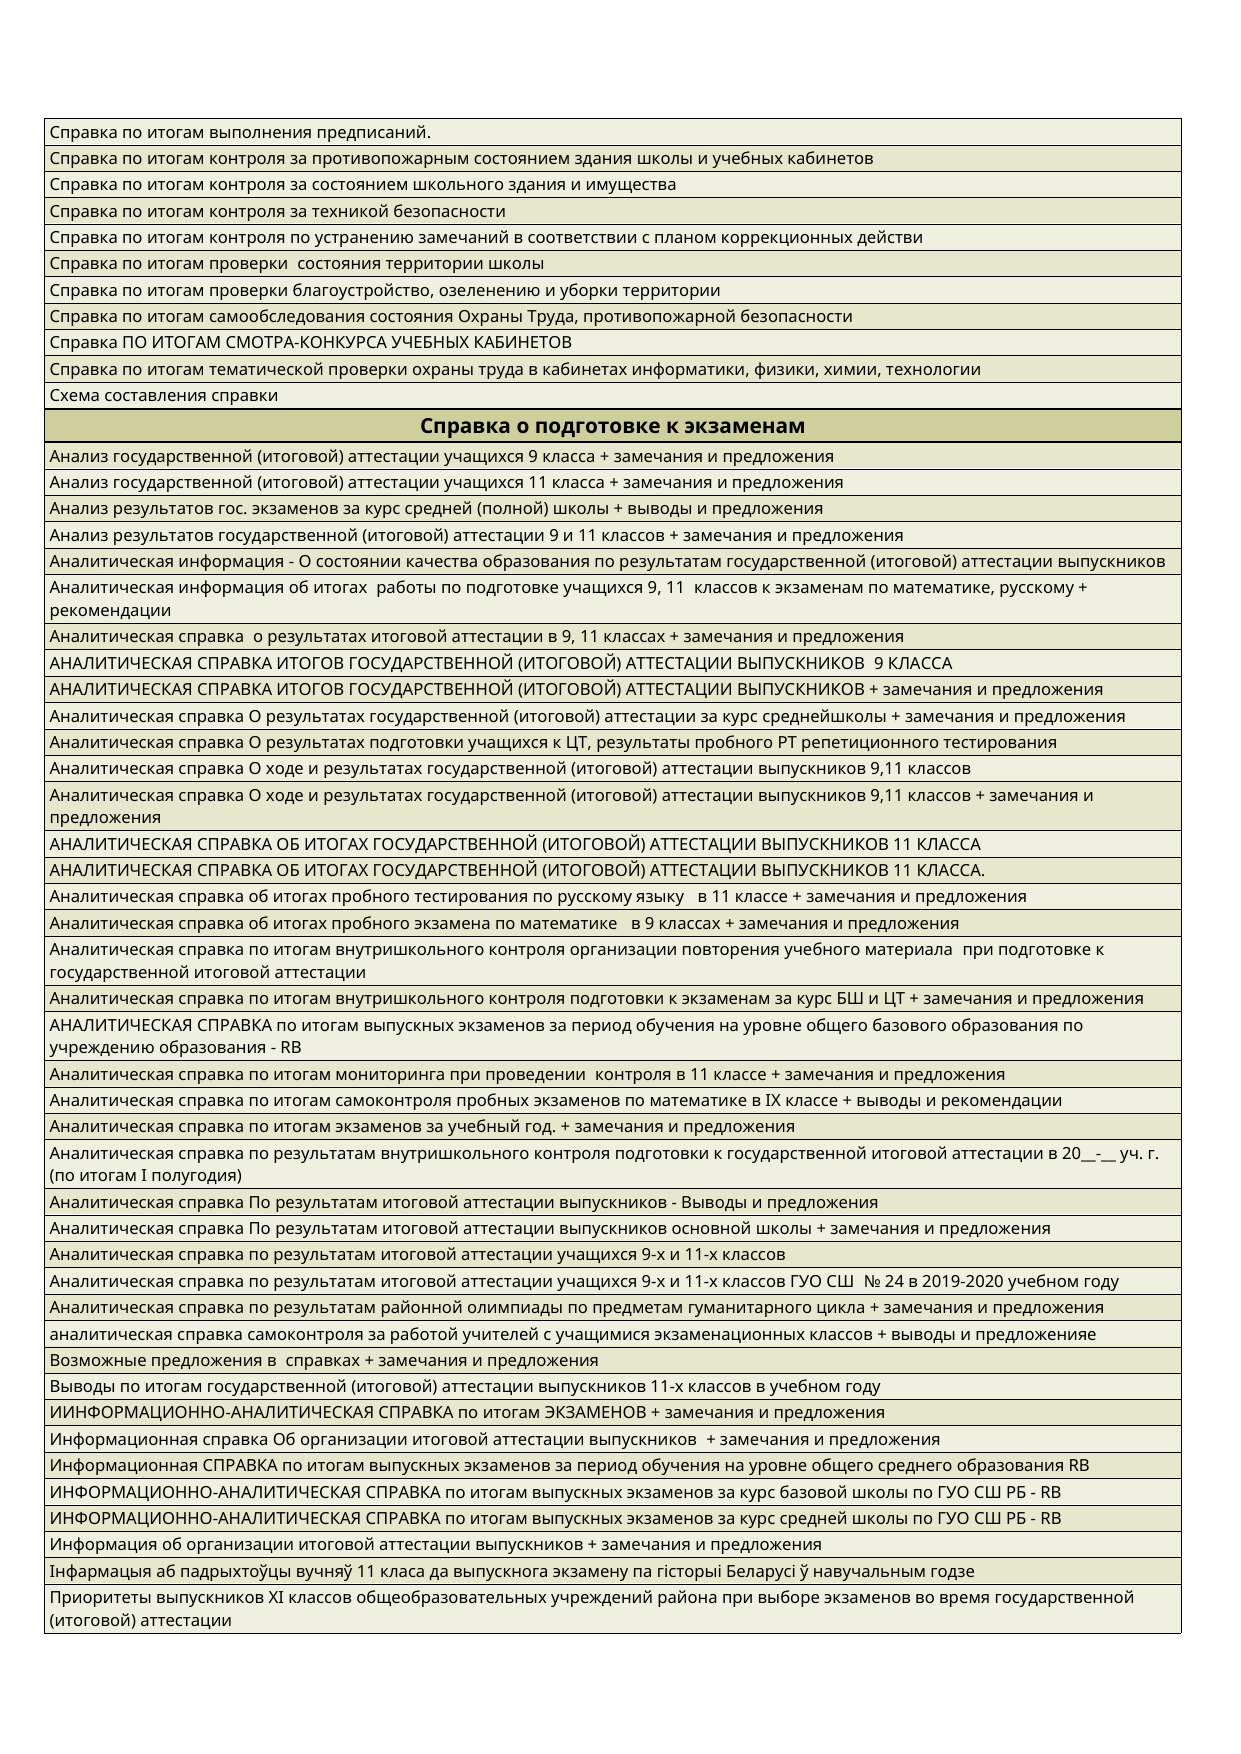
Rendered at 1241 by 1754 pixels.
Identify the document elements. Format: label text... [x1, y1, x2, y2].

table_cell Анализ государственной (итоговой) аттестации учащихся 9 класса + замечания и предложения [45, 443, 1181, 468]
table_cell Інфармацыя аб падрыхтоўцы вучняў 11 класа да выпускнога экзамену па гісторыі Беларусі ў навучальным годзе [45, 1558, 1181, 1583]
table_cell Возможные предложения в справках + замечания и предложения [45, 1348, 1181, 1373]
table_cell АНАЛИТИЧЕСКАЯ СПРАВКА ИТОГОВ ГОСУДАРСТВЕННОЙ (ИТОГОВОЙ) АТТЕСТАЦИИ ВЫПУСКНИКОВ 9 КЛАССА [45, 650, 1181, 676]
table_cell ИИНФОРМАЦИОННО-АНАЛИТИЧЕСКАЯ СПРАВКА по итогам ЭКЗАМЕНОВ + замечания и предложения [45, 1400, 1181, 1425]
table_cell Аналитическая справка По результатам итоговой аттестации выпускников основной школы + замечания и предложения [45, 1216, 1181, 1241]
table_cell АНАЛИТИЧЕСКАЯ СПРАВКА ИТОГОВ ГОСУДАРСТВЕННОЙ (ИТОГОВОЙ) АТТЕСТАЦИИ ВЫПУСКНИКОВ + замечания и предложения [45, 677, 1181, 702]
table_cell Аналитическая справка об итогах пробного экзамена по математике в 9 классах + замечания и предложения [45, 910, 1181, 936]
table_cell Справка по итогам проверки состояния территории школы [45, 251, 1181, 276]
table_cell Выводы по итогам государственной (итоговой) аттестации выпускников 11-х классов в учебном году [45, 1374, 1181, 1399]
table_cell Справка по итогам тематической проверки охраны труда в кабинетах информатики, физики, химии, технологии [45, 356, 1181, 382]
table_cell Аналитическая справка о результатах итоговой аттестации в 9, 11 классах + замечания и предложения [45, 624, 1181, 649]
table_cell Аналитическая справка по итогам мониторинга при проведении контроля в 11 классе + замечания и предложения [45, 1061, 1181, 1086]
table_cell Аналитическая справка по результатам внутришкольного контроля подготовки к государственной итоговой аттестации в 20__-__ уч. г. (по итогам I полугодия) [45, 1140, 1181, 1188]
table_cell Анализ государственной (итоговой) аттестации учащихся 11 класса + замечания и предложения [45, 470, 1181, 495]
table_cell Информационная справка Об организации итоговой аттестации выпускников + замечания и предложения [45, 1426, 1181, 1452]
table_cell АНАЛИТИЧЕСКАЯ СПРАВКА ОБ ИТОГАХ ГОСУДАРСТВЕННОЙ (ИТОГОВОЙ) АТТЕСТАЦИИ ВЫПУСКНИКОВ 11 КЛАССА. [45, 858, 1181, 883]
table_cell Информационная СПРАВКА по итогам выпускных экзаменов за период обучения на уровне общего среднего образования RB [45, 1453, 1181, 1478]
table_cell Аналитическая справка По результатам итоговой аттестации выпускников - Выводы и предложения [45, 1189, 1181, 1214]
table_cell аналитическая справка самоконтроля за работой учителей с учащимися экзаменационных классов + выводы и предложенияе [45, 1321, 1181, 1346]
table_cell ИНФОРМАЦИОННО-АНАЛИТИЧЕСКАЯ СПРАВКА по итогам выпускных экзаменов за курс средней школы по ГУО СШ РБ - RB [45, 1506, 1181, 1531]
table_cell Анализ результатов гос. экзаменов за курс средней (полной) школы + выводы и предложения [45, 496, 1181, 521]
table_cell Аналитическая справка по результатам итоговой аттестации учащихся 9-х и 11-х классов ГУО СШ № 24 в 2019-2020 учебном году [45, 1268, 1181, 1294]
table_cell Аналитическая справка по итогам внутришкольного контроля организации повторения учебного материала при подготовке к государственной итоговой аттестации [45, 937, 1181, 985]
table_cell Аналитическая справка О результатах подготовки учащихся к ЦТ, результаты пробного РТ репетиционного тестирования [45, 730, 1181, 755]
table_cell Аналитическая справка О ходе и результатах государственной (итоговой) аттестации выпускников 9,11 классов [45, 756, 1181, 781]
table_cell Аналитическая справка по итогам экзаменов за учебный год. + замечания и предложения [45, 1114, 1181, 1139]
table_cell Справка по итогам контроля за противопожарным состоянием здания школы и учебных кабинетов [45, 146, 1181, 171]
table_cell Справка ПО ИТОГАМ СМОТРА-КОНКУРСА УЧЕБНЫХ КАБИНЕТОВ [45, 330, 1181, 355]
table_cell АНАЛИТИЧЕСКАЯ СПРАВКА по итогам выпускных экзаменов за период обучения на уровне общего базового образования по учреждению образования - RB [45, 1012, 1181, 1060]
table_cell Справка по итогам контроля по устранению замечаний в соответствии с планом коррекционных действи [45, 225, 1181, 250]
table_cell Справка по итогам контроля за состоянием школьного здания и имущества [45, 172, 1181, 197]
table_cell Справка по итогам проверки благоустройство, озеленению и уборки территории [45, 277, 1181, 303]
table_cell Аналитическая информация об итогах работы по подготовке учащихся 9, 11 классов к экзаменам по математике, русскому + рекомендации [45, 575, 1181, 623]
table_cell Аналитическая справка по итогам внутришкольного контроля подготовки к экзаменам за курс БШ и ЦТ + замечания и предложения [45, 986, 1181, 1011]
table_cell Аналитическая справка по итогам самоконтроля пробных экзаменов по математике в IX классе + выводы и рекомендации [45, 1088, 1181, 1113]
table_cell Справка о подготовке к экзаменам [45, 410, 1181, 441]
table_cell Схема составления справки [45, 383, 1181, 408]
table_cell Справка по итогам контроля за техникой безопасности [45, 198, 1181, 223]
table_cell Аналитическая информация - О состоянии качества образования по результатам государственной (итоговой) аттестации выпускников [45, 549, 1181, 574]
table_cell Приоритеты выпускников XI классов общеобразовательных учреждений района при выборе экзаменов во время государственной (итоговой) аттестации [45, 1585, 1181, 1633]
table_cell Справка по итогам выполнения предписаний. [45, 119, 1181, 144]
table_cell Аналитическая справка О ходе и результатах государственной (итоговой) аттестации выпускников 9,11 классов + замечания и предложения [45, 782, 1181, 830]
table_cell ИНФОРМАЦИОННО-АНАЛИТИЧЕСКАЯ СПРАВКА по итогам выпускных экзаменов за курс базовой школы по ГУО СШ РБ - RB [45, 1479, 1181, 1504]
table_cell Аналитическая справка О результатах государственной (итоговой) аттестации за курс среднейшколы + замечания и предложения [45, 703, 1181, 728]
table_cell Справка по итогам самообследования состояния Охраны Труда, противопожарной безопасности [45, 304, 1181, 329]
table_cell Анализ результатов государственной (итоговой) аттестации 9 и 11 классов + замечания и предложения [45, 522, 1181, 548]
table_cell Аналитическая справка по результатам районной олимпиады по предметам гуманитарного цикла + замечания и предложения [45, 1295, 1181, 1320]
table_cell Аналитическая справка по результатам итоговой аттестации учащихся 9-х и 11-х классов [45, 1242, 1181, 1267]
table_cell Аналитическая справка об итогах пробного тестирования по русскому языку в 11 классе + замечания и предложения [45, 884, 1181, 909]
table_cell Информация об организации итоговой аттестации выпускников + замечания и предложения [45, 1532, 1181, 1557]
table_cell АНАЛИТИЧЕСКАЯ СПРАВКА ОБ ИТОГАХ ГОСУДАРСТВЕННОЙ (ИТОГОВОЙ) АТТЕСТАЦИИ ВЫПУСКНИКОВ 11 КЛАССА [45, 831, 1181, 857]
